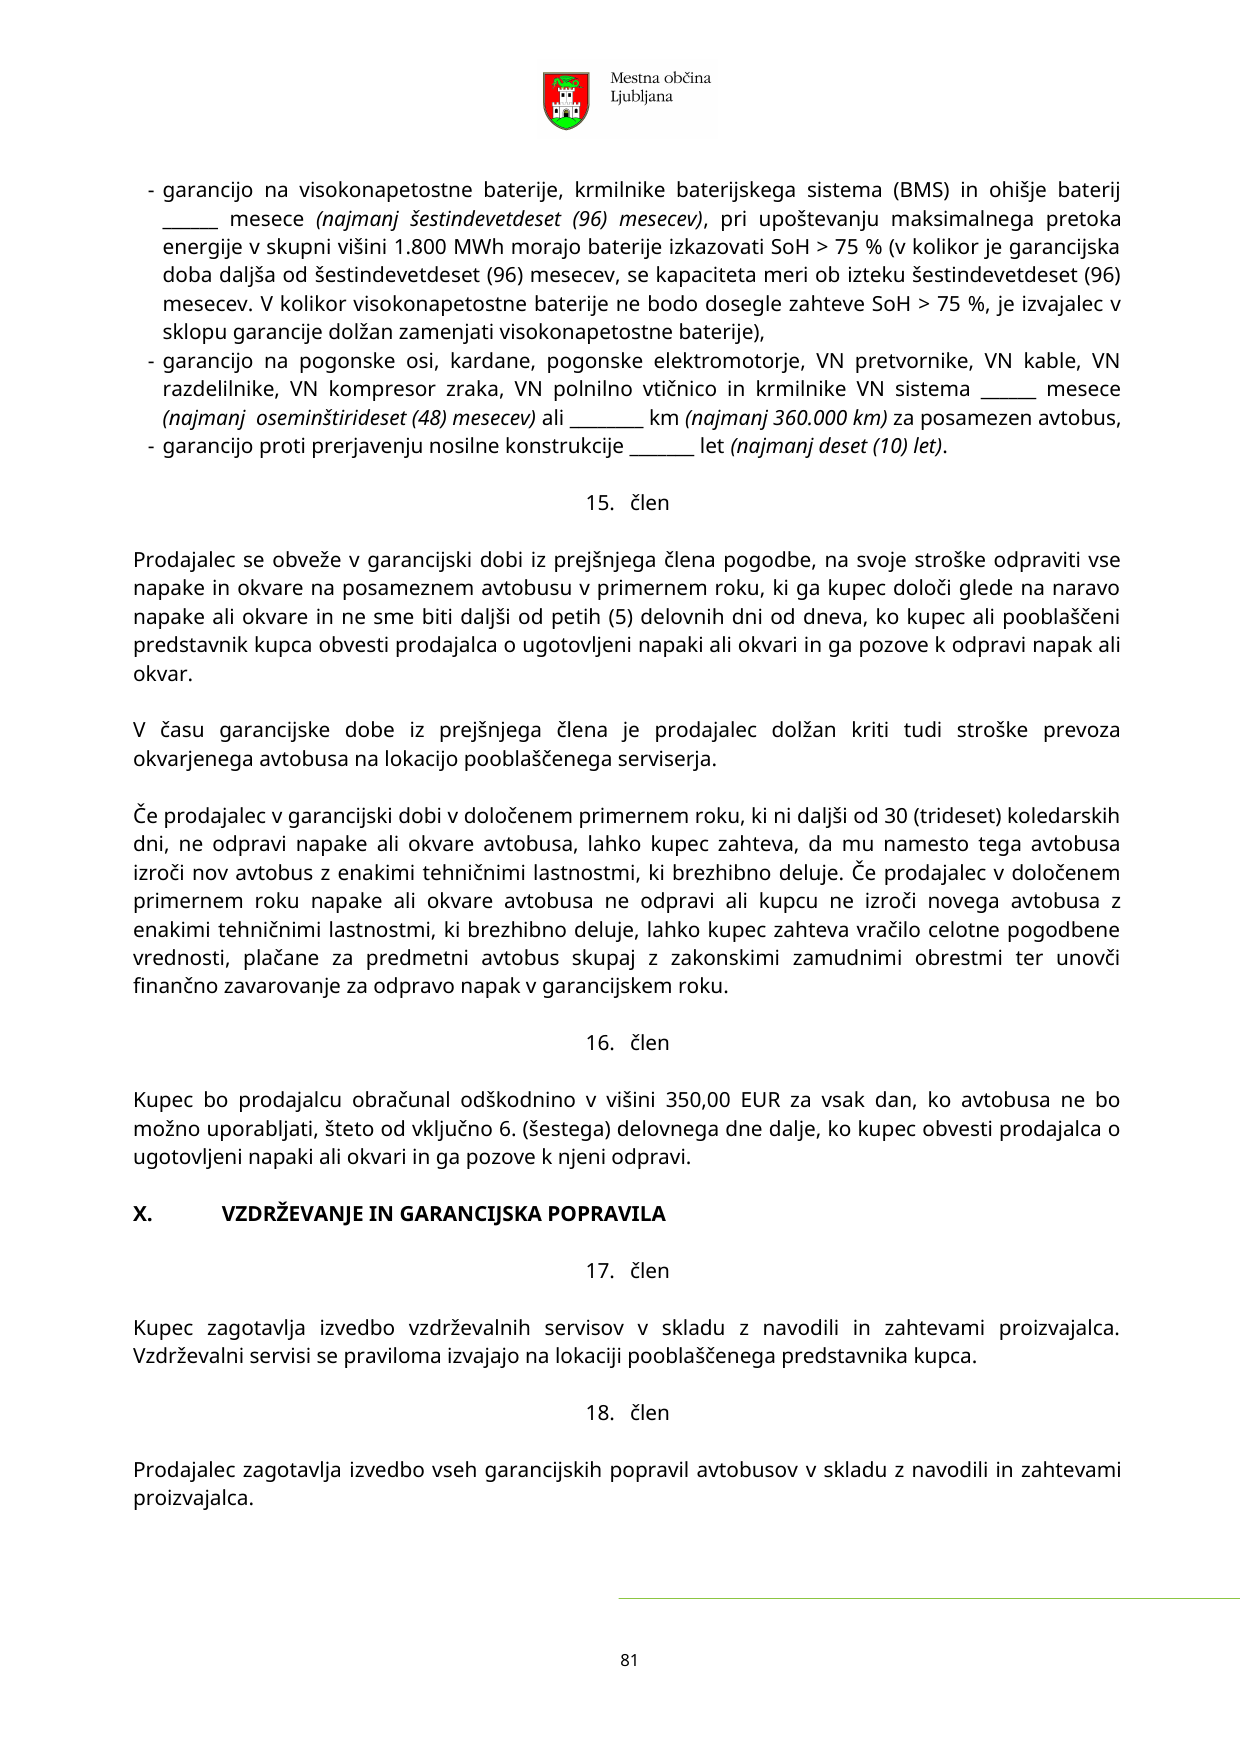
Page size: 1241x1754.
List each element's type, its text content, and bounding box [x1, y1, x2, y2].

list člen [133, 488, 1122, 517]
list VZDRŽEVANJE IN GARANCIJSKA POPRAVILA [133, 1199, 1122, 1227]
list garancijo proti prerjavenju nosilne konstrukcije _______ let (najmanj deset (10) let). [148, 431, 1122, 460]
picture [536, 59, 719, 139]
list člen [133, 1398, 1122, 1427]
text Če prodajalec v garancijski dobi v določenem primernem roku, ki ni daljši od 30 (trideset) koledarskih dni, ne odpravi napake ali okvare avtobusa, lahko kupec zahteva, da mu namesto tega avtobusa izroči nov avtobus z enakimi tehničnimi lastnostmi, ki brezhibno deluje. Če prodajalec v določenem primernem roku napake ali okvare avtobusa ne odpravi ali kupcu ne izroči novega avtobusa z enakimi tehničnimi lastnostmi, ki brezhibno deluje, lahko kupec zahteva vračilo celotne pogodbene vrednosti, plačane za predmetni avtobus skupaj z zakonskimi zamudnimi obrestmi ter unovči finančno zavarovanje za odpravo napak v garancijskem roku. [133, 801, 1122, 1000]
text Kupec bo prodajalcu obračunal odškodnino v višini 350,00 EUR za vsak dan, ko avtobusa ne bo možno uporabljati, šteto od vključno 6. (šestega) delovnega dne dalje, ko kupec obvesti prodajalca o ugotovljeni napaki ali okvari in ga pozove k njeni odpravi. [133, 1085, 1122, 1171]
list garancijo na visokonapetostne baterije, krmilnike baterijskega sistema (BMS) in ohišje baterij ______ mesece (najmanj šestindevetdeset (96) mesecev), pri upoštevanju maksimalnega pretoka energije v skupni višini 1.800 MWh morajo baterije izkazovati SoH > 75 % (v kolikor je garancijska doba daljša od šestindevetdeset (96) mesecev, se kapaciteta meri ob izteku šestindevetdeset (96) mesecev. V kolikor visokonapetostne baterije ne bodo dosegle zahteve SoH > 75 %, je izvajalec v sklopu garancije dolžan zamenjati visokonapetostne baterije), [148, 175, 1122, 346]
text Prodajalec zagotavlja izvedbo vseh garancijskih popravil avtobusov v skladu z navodili in zahtevami proizvajalca. [133, 1455, 1122, 1512]
list garancijo na pogonske osi, kardane, pogonske elektromotorje, VN pretvornike, VN kable, VN razdelilnike, VN kompresor zraka, VN polnilno vtičnico in krmilnike VN sistema ______ mesece (najmanj oseminštirideset (48) mesecev) ali ________ km (najmanj 360.000 km) za posamezen avtobus, [148, 346, 1122, 431]
text Prodajalec se obveže v garancijski dobi iz prejšnjega člena pogodbe, na svoje stroške odpraviti vse napake in okvare na posameznem avtobusu v primernem roku, ki ga kupec določi glede na naravo napake ali okvare in ne sme biti daljši od petih (5) delovnih dni od dneva, ko kupec ali pooblaščeni predstavnik kupca obvesti prodajalca o ugotovljeni napaki ali okvari in ga pozove k odpravi napak ali okvar. [133, 545, 1122, 687]
text Kupec zagotavlja izvedbo vzdrževalnih servisov v skladu z navodili in zahtevami proizvajalca. Vzdrževalni servisi se praviloma izvajajo na lokaciji pooblaščenega predstavnika kupca. [133, 1313, 1122, 1370]
list člen [133, 1028, 1122, 1057]
text V času garancijske dobe iz prejšnjega člena je prodajalec dolžan kriti tudi stroške prevoza okvarjenega avtobusa na lokacijo pooblaščenega serviserja. [133, 716, 1122, 772]
list člen [133, 1256, 1122, 1284]
